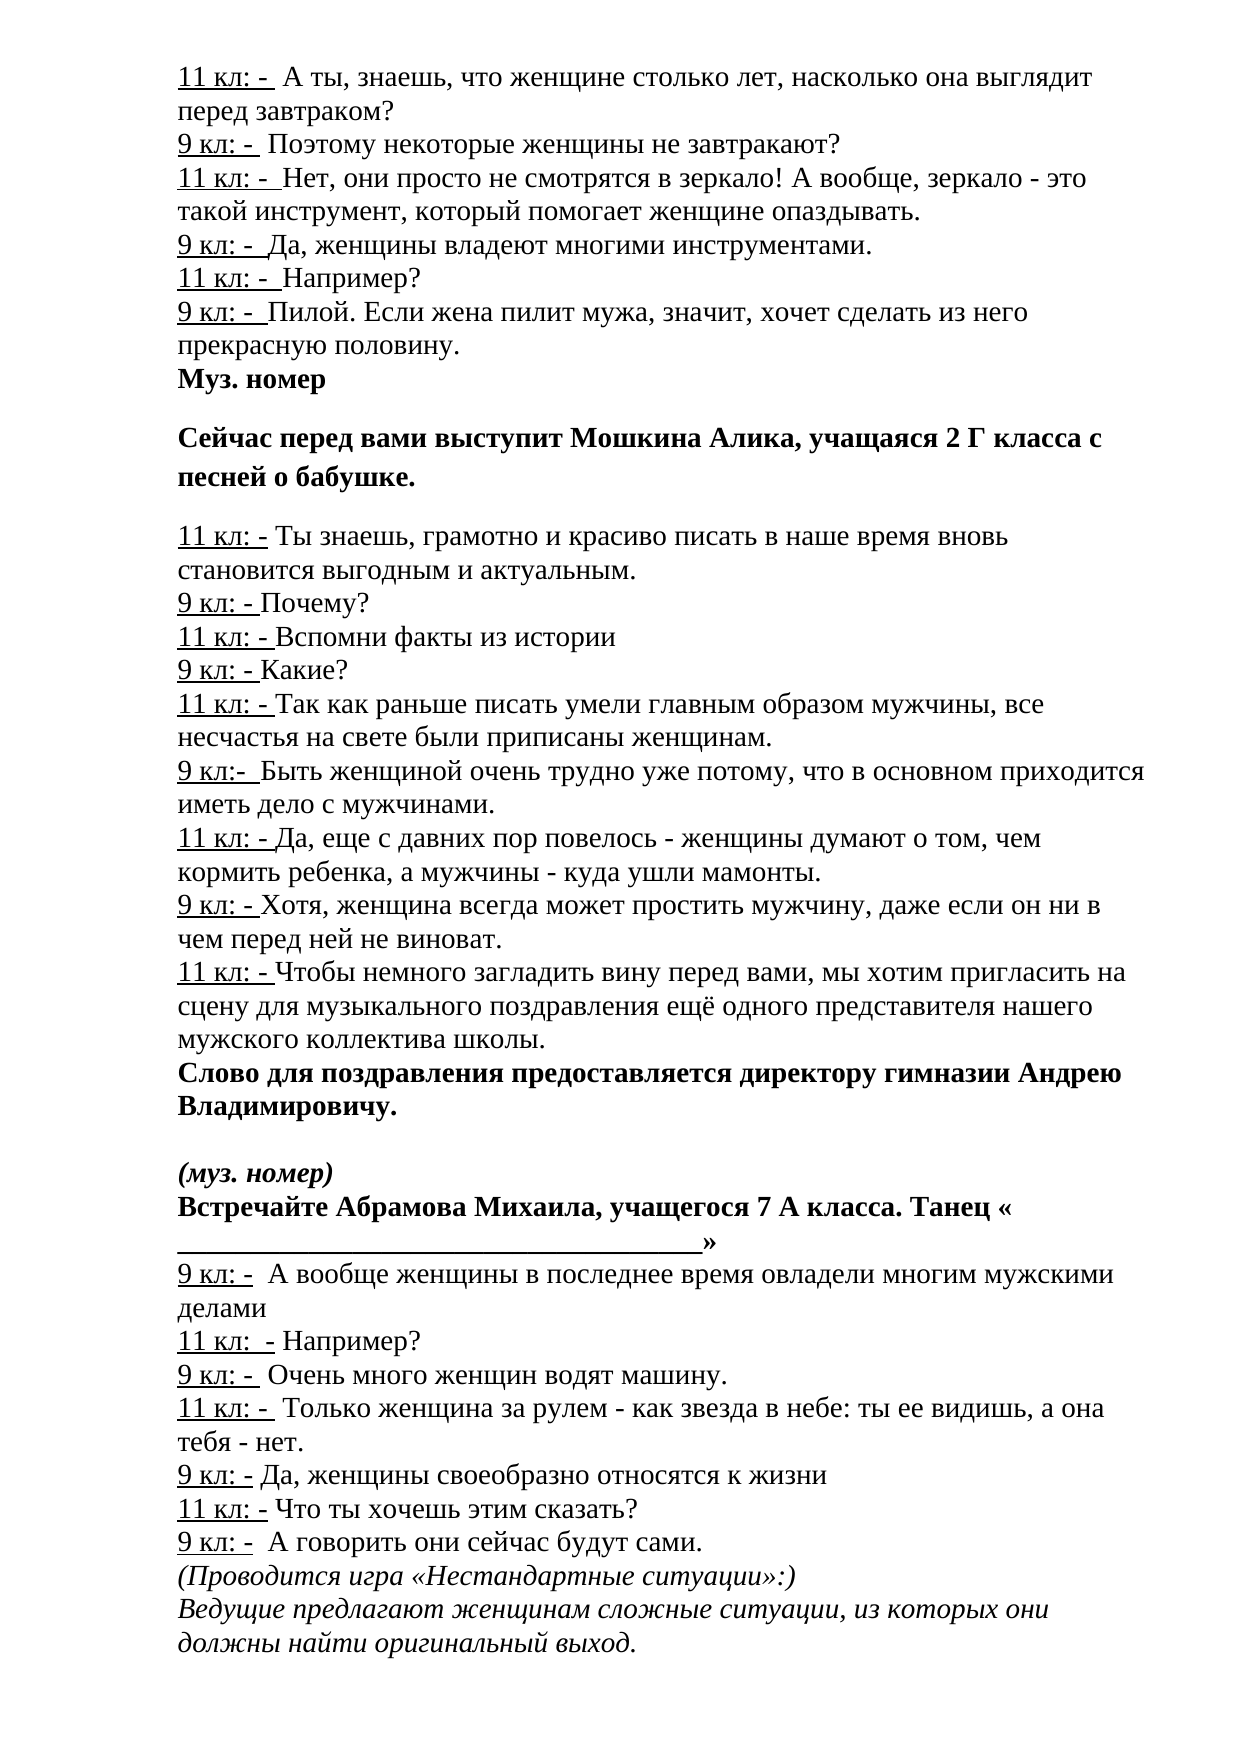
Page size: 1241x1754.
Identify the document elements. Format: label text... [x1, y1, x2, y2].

text 11 кл: - Что ты хочешь этим сказать? [177, 1491, 1152, 1524]
text 9 кл: - Почему? [177, 585, 1152, 619]
text (муз. номер) [177, 1156, 1152, 1189]
text 11 кл: - Да, еще с давних пор повелось - женщины думают о том, чем кормить ребенка, а мужчины - куда ушли мамонты. [177, 820, 1152, 887]
text 9 кл: - А вообще женщины в последнее время овладели многим мужскими делами [177, 1256, 1152, 1323]
text 11 кл: - Например? [177, 260, 1152, 294]
text 9 кл: - А говорить они сейчас будут сами. [177, 1524, 1152, 1558]
text Слово для поздравления предоставляется директору гимназии Андрею Владимировичу. [177, 1055, 1152, 1122]
text 9 кл: - Хотя, женщина всегда может простить мужчину, даже если он ни в чем перед ней не виноват. [177, 887, 1152, 954]
text Сейчас перед вами выступит Мошкина Алика, учащаяся 2 Г класса с песней о бабушке. [177, 420, 1152, 492]
text 9 кл: - Очень много женщин водят машину. [177, 1357, 1152, 1390]
text 11 кл: - Чтобы немного загладить вину перед вами, мы хотим пригласить на сцену для музыкального поздравления ещё одного представителя нашего мужского коллектива школы. [177, 954, 1152, 1055]
text 11 кл: - А ты, знаешь, что женщине столько лет, насколько она выглядит перед завтраком? [177, 59, 1152, 126]
text 11 кл: - Вспомни факты из истории [177, 619, 1152, 652]
text 9 кл:- Быть женщиной очень трудно уже потому, что в основном приходится иметь дело с мужчинами. [177, 753, 1152, 820]
text Встречайте Абрамова Михаила, учащегося 7 А класса. Танец « ____________________________________» [177, 1189, 1152, 1256]
text 11 кл: - Так как раньше писать умели главным образом мужчины, все несчастья на свете были приписаны женщинам. [177, 686, 1152, 753]
text (Проводится игра «Нестандартные ситуации»:) [177, 1558, 1152, 1592]
text 11 кл: - Например? [177, 1323, 1152, 1357]
text 11 кл: - Нет, они просто не смотрятся в зеркало! А вообще, зеркало - это такой инструмент, который помогает женщине опаздывать. [177, 160, 1152, 227]
text 9 кл: - Поэтому некоторые женщины не завтракают? [177, 126, 1152, 160]
text Ведущие предлагают женщинам сложные ситуации, из которых они должны найти оригинальный выход. [177, 1592, 1152, 1659]
text 9 кл: - Да, женщины владеют многими инструментами. [177, 227, 1152, 260]
text Муз. номер [177, 361, 1152, 394]
text 11 кл: - Ты знаешь, грамотно и красиво писать в наше время вновь становится выгодным и актуальным. [177, 518, 1152, 585]
text 9 кл: - Пилой. Если жена пилит мужа, значит, хочет сделать из него прекрасную половину. [177, 294, 1152, 361]
text 11 кл: - Только женщина за рулем - как звезда в небе: ты ее видишь, а она тебя - нет. [177, 1390, 1152, 1457]
text 9 кл: - Да, женщины своеобразно относятся к жизни [177, 1457, 1152, 1491]
text 9 кл: - Какие? [177, 652, 1152, 686]
